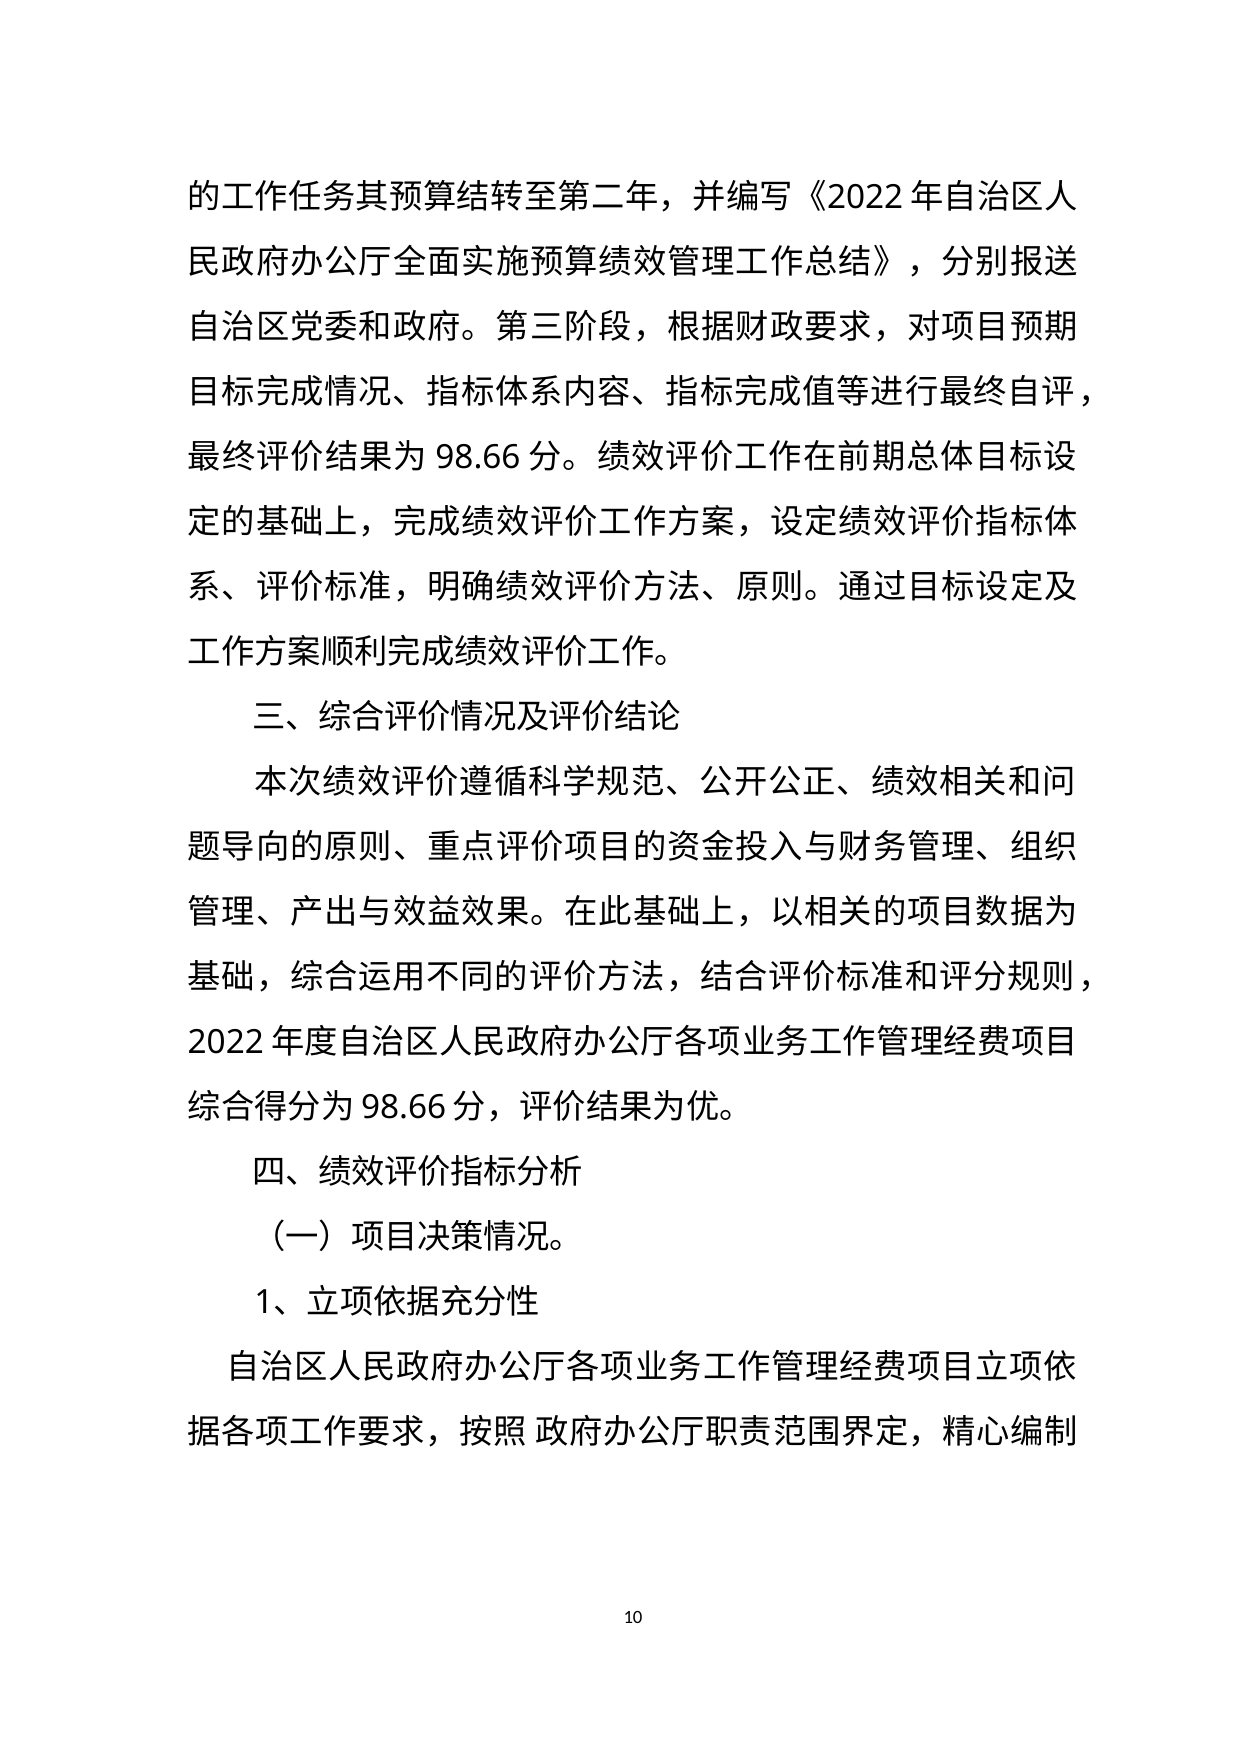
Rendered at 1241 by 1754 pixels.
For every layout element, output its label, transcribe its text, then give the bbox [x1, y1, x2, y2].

text 本次绩效评价遵循科学规范、公开公正、绩效相关和问题导向的原则、重点评价项目的资金投入与财务管理、组织管理、产出与效益效果。在此基础上，以相关的项目数据为基础，综合运用不同的评价方法，结合评价标准和评分规则，2022年度自治区人民政府办公厅各项业务工作管理经费项目综合得分为98.66分，评价结果为优。 [187, 747, 1078, 1137]
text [187, 162, 1078, 682]
list 项目决策情况。 [187, 1202, 1078, 1267]
text 三、综合评价情况及评价结论 [187, 682, 1078, 747]
list 绩效评价指标分析 [187, 1137, 1078, 1202]
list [187, 1267, 1078, 1528]
